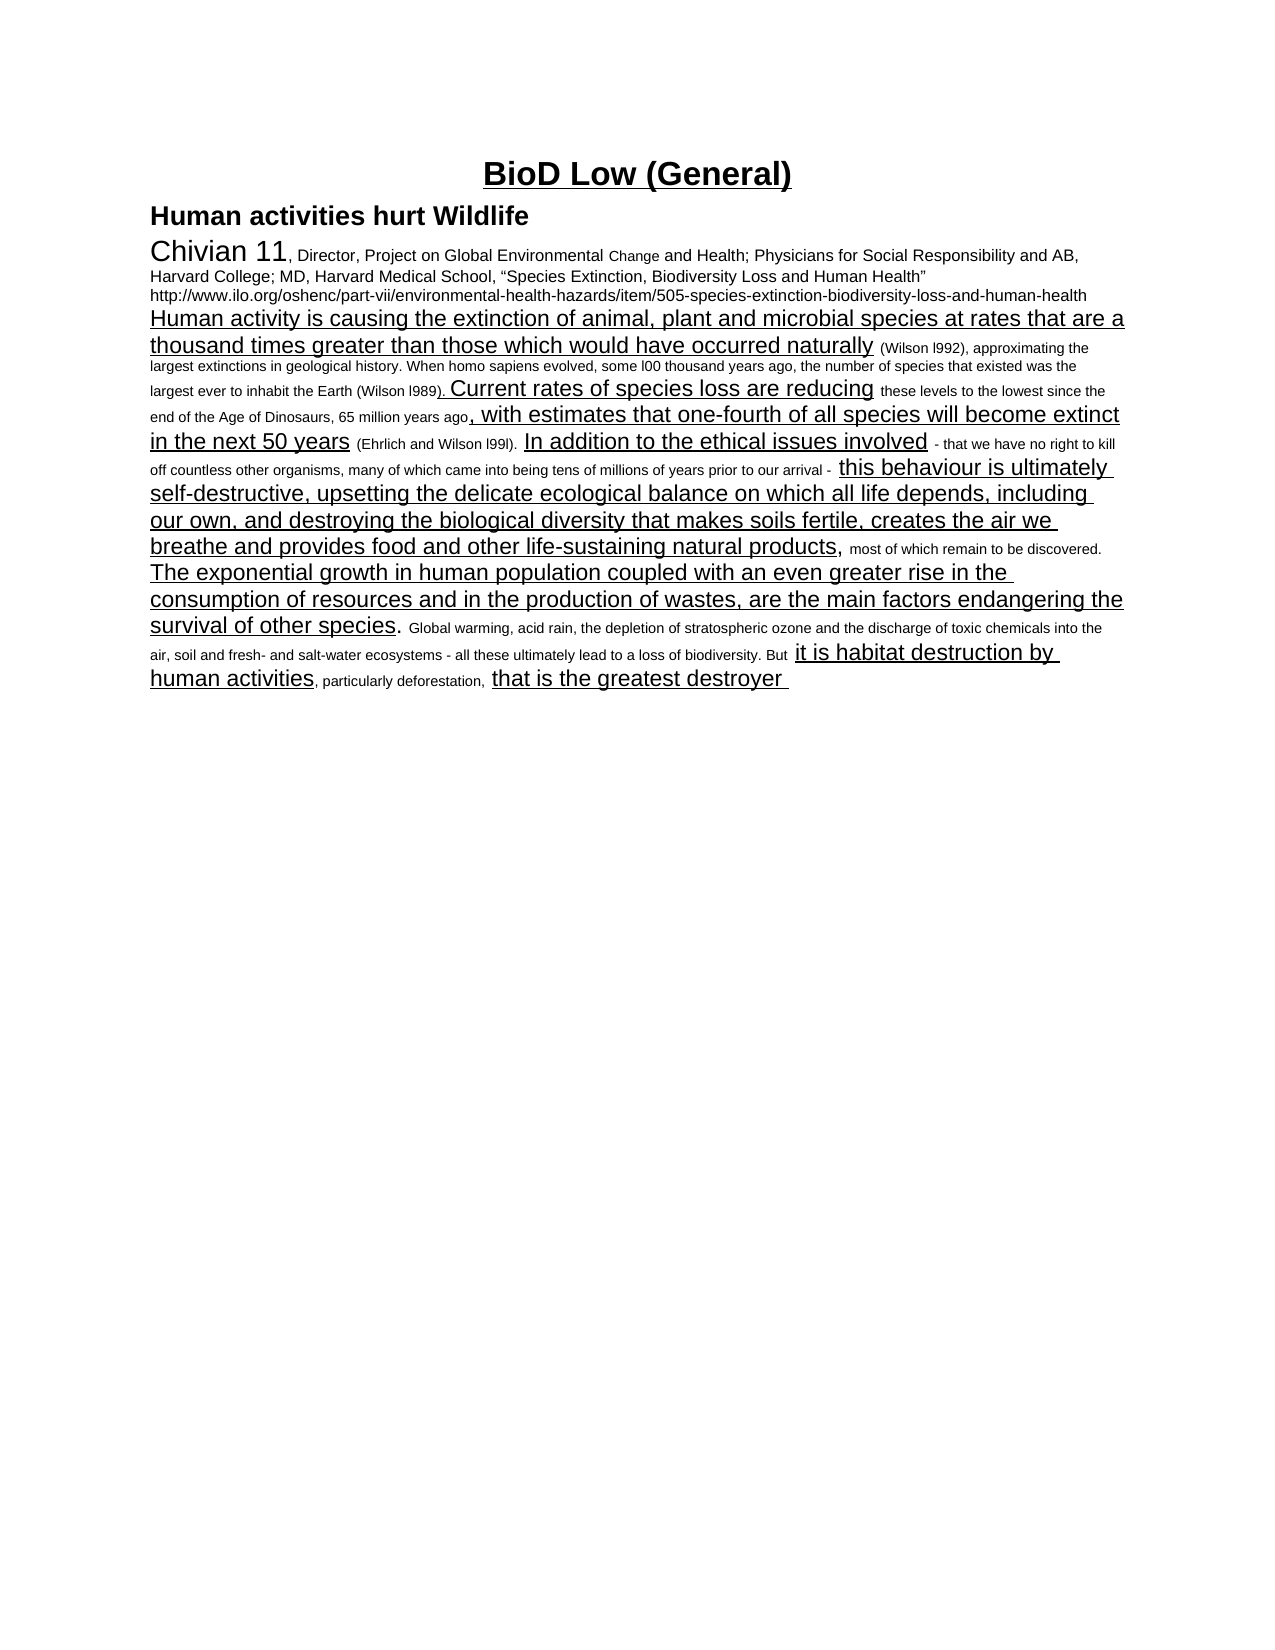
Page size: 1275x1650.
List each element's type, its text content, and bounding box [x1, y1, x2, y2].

subtitle BioD Low (General) [150, 154, 1125, 193]
subtitle Human activities hurt Wildlife [150, 200, 1125, 231]
text Chivian 11, Director, Project on Global Environmental Change and Health; Physicians for Social Responsibility and AB, Harvard College; MD, Harvard Medical School, “Species Extinction, Biodiversity Loss and Human Health” http://www.ilo.org/oshenc/part-vii/environmental-health-hazards/item/505-species-extinction-biodiversity-loss-and-human-health [150, 233, 1125, 305]
text Human activity is causing the extinction of animal, plant and microbial species at rates that are a thousand times greater than those which would have occurred naturally (Wilson l992), approximating the largest extinctions in geological history. When homo sapiens evolved, some l00 thousand years ago, the number of species that existed was the largest ever to inhabit the Earth (Wilson l989). Current rates of species loss are reducing these levels to the lowest since the end of the Age of Dinosaurs, 65 million years ago, with estimates that one-fourth of all species will become extinct in the next 50 years (Ehrlich and Wilson l99l). In addition to the ethical issues involved - that we have no right to kill off countless other organisms, many of which came into being tens of millions of years prior to our arrival - this behaviour is ultimately self-destructive, upsetting the delicate ecological balance on which all life depends, including our own, and destroying the biological diversity that makes soils fertile, creates the air we breathe and provides food and other life-sustaining natural products, most of which remain to be discovered. The exponential growth in human population coupled with an even greater rise in the consumption of resources and in the production of wastes, are the main factors endangering the survival of other species. Global warming, acid rain, the depletion of stratospheric ozone and the discharge of toxic chemicals into the air, soil and fresh- and salt-water ecosystems - all these ultimately lead to a loss of biodiversity. But it is habitat destruction by human activities, particularly deforestation, that is the greatest destroyer [150, 329, 1125, 691]
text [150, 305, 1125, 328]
